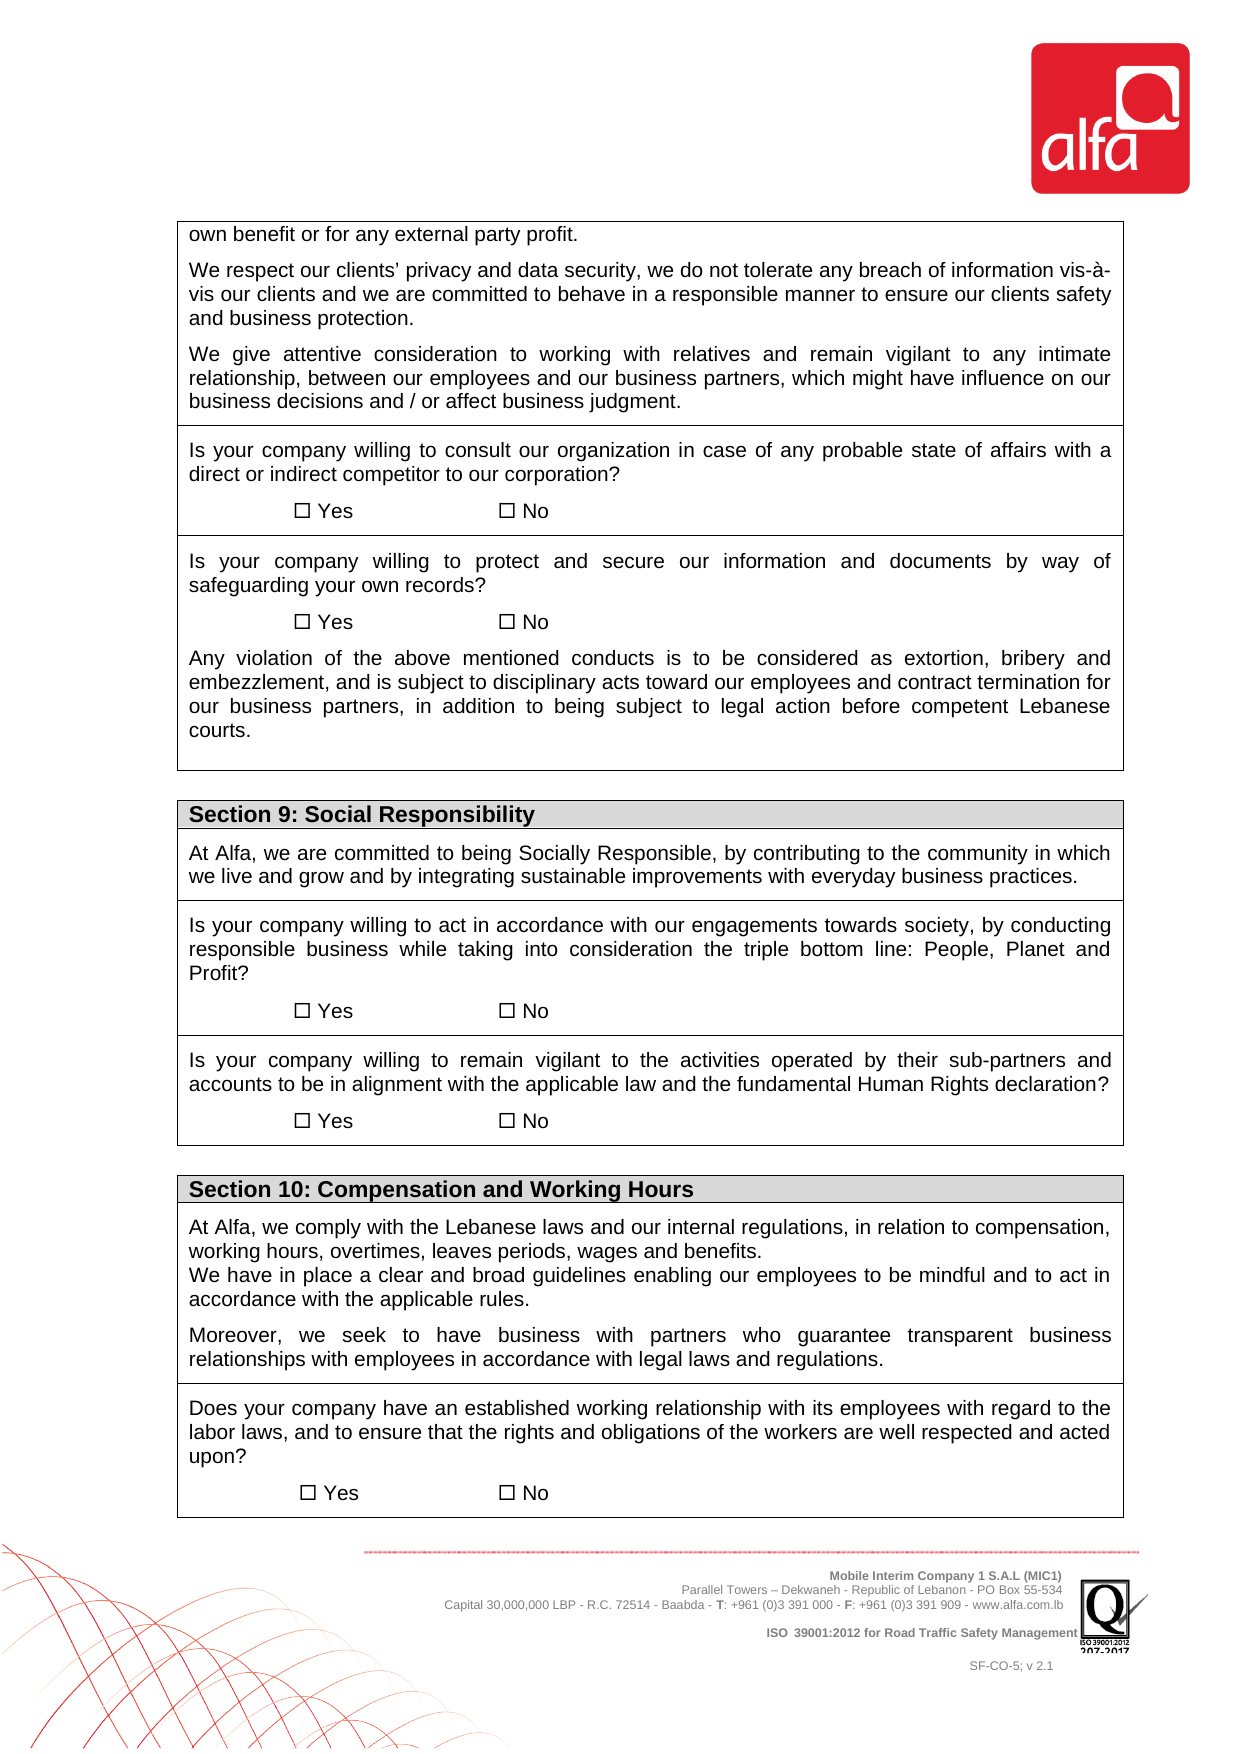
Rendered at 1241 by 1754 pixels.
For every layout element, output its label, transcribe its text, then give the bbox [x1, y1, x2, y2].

picture [0, 1528, 638, 1749]
table_cell Is your company willing to remain vigilant to the activities operated by their sub-partners and accounts to be in alignment with the applicable law and the fundamental Human Rights declaration? Yes No [178, 1036, 1123, 1145]
picture [1077, 1577, 1138, 1653]
table_cell At Alfa, we are committed to being Socially Responsible, by contributing to the community in which we live and grow and by integrating sustainable improvements with everyday business practices. [178, 829, 1123, 900]
picture [1031, 43, 1190, 194]
table_cell Is your company willing to consult our organization in case of any probable state of affairs with a direct or indirect competitor to our corporation? Yes No [178, 426, 1123, 535]
table_header Section 10: Compensation and Working Hours [178, 1176, 1123, 1202]
table_cell Does your company have an established working relationship with its employees with regard to the labor laws, and to ensure that the rights and obligations of the workers are well respected and acted upon? Yes No [178, 1384, 1123, 1517]
table_cell Is your company willing to act in accordance with our engagements towards society, by conducting responsible business while taking into consideration the triple bottom line: People, Planet and Profit? Yes No [178, 901, 1123, 1034]
table_cell Is your company willing to protect and secure our information and documents by way of safeguarding your own records? Yes No Any violation of the above mentioned conducts is to be considered as extortion, bribery and embezzlement, and is subject to disciplinary acts toward our employees and contract termination for our business partners, in addition to being subject to legal action before competent Lebanese courts. [178, 536, 1123, 770]
table_cell At Alfa, we comply with the Lebanese laws and our internal regulations, in relation to compensation, working hours, overtimes, leaves periods, wages and benefits. We have in place a clear and broad guidelines enabling our employees to be mindful and to act in accordance with the applicable rules. Moreover, we seek to have business with partners who guarantee transparent business relationships with employees in accordance with legal laws and regulations. [178, 1203, 1123, 1383]
table_header Section 9: Social Responsibility [178, 801, 1123, 827]
